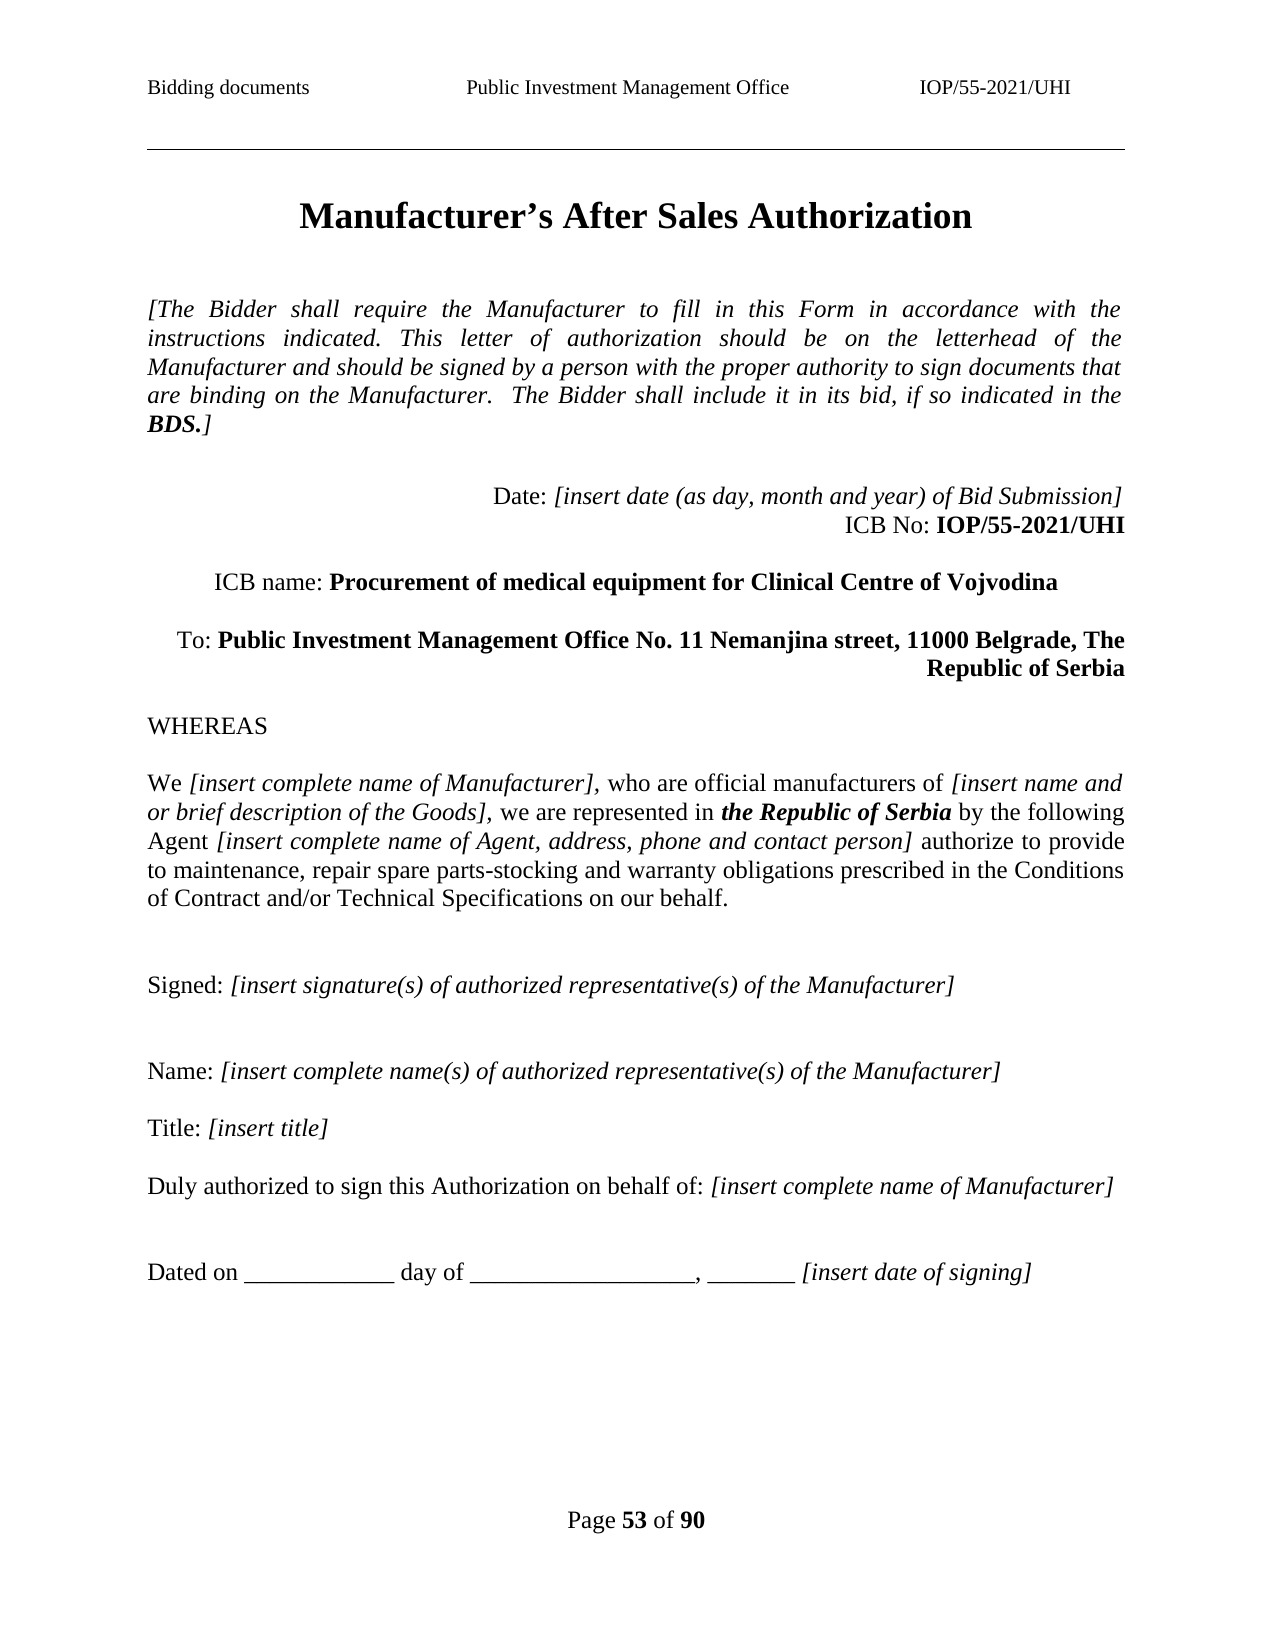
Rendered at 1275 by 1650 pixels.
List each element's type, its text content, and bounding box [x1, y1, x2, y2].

text To: Public Investment Management Office No. 11 Nemanjina street, 11000 Belgrade, The Republic of Serbia [147, 625, 1125, 682]
text ICB name: Procurement of medical equipment for Clinical Centre of Vojvodina [147, 567, 1125, 596]
text Title: [insert title] [147, 1113, 1125, 1142]
text We [insert complete name of Manufacturer], who are official manufacturers of [insert name and or brief description of the Goods], we are represented in the Republic of Serbia by the following Agent [insert complete name of Agent, address, phone and contact person] authorize to provide to maintenance, repair spare parts-stocking and warranty obligations prescribed in the Conditions of Contract and/or Technical Specifications on our behalf. [147, 768, 1125, 912]
text ICB No: IOP/55-2021/UHI [147, 510, 1125, 538]
text Name: [insert complete name(s) of authorized representative(s) of the Manufacturer] [147, 1056, 1125, 1085]
text Duly authorized to sign this Authorization on behalf of: [insert complete name of Manufacturer] [147, 1171, 1125, 1200]
text Manufacturer’s After Sales Authorization [147, 193, 1125, 237]
text [The Bidder shall require the Manufacturer to fill in this Form in accordance with the instructions indicated. This letter of authorization should be on the letterhead of the Manufacturer and should be signed by a person with the proper authority to sign documents that are binding on the Manufacturer. The Bidder shall include it in its bid, if so indicated in the BDS.] [147, 294, 1125, 438]
text Date: [insert date (as day, month and year) of Bid Submission] [147, 481, 1125, 510]
text WHEREAS [147, 711, 1125, 740]
text Signed: [insert signature(s) of authorized representative(s) of the Manufacturer] [147, 970, 1125, 998]
text Dated on ____________ day of __________________, _______ [insert date of signing] [147, 1257, 1125, 1286]
